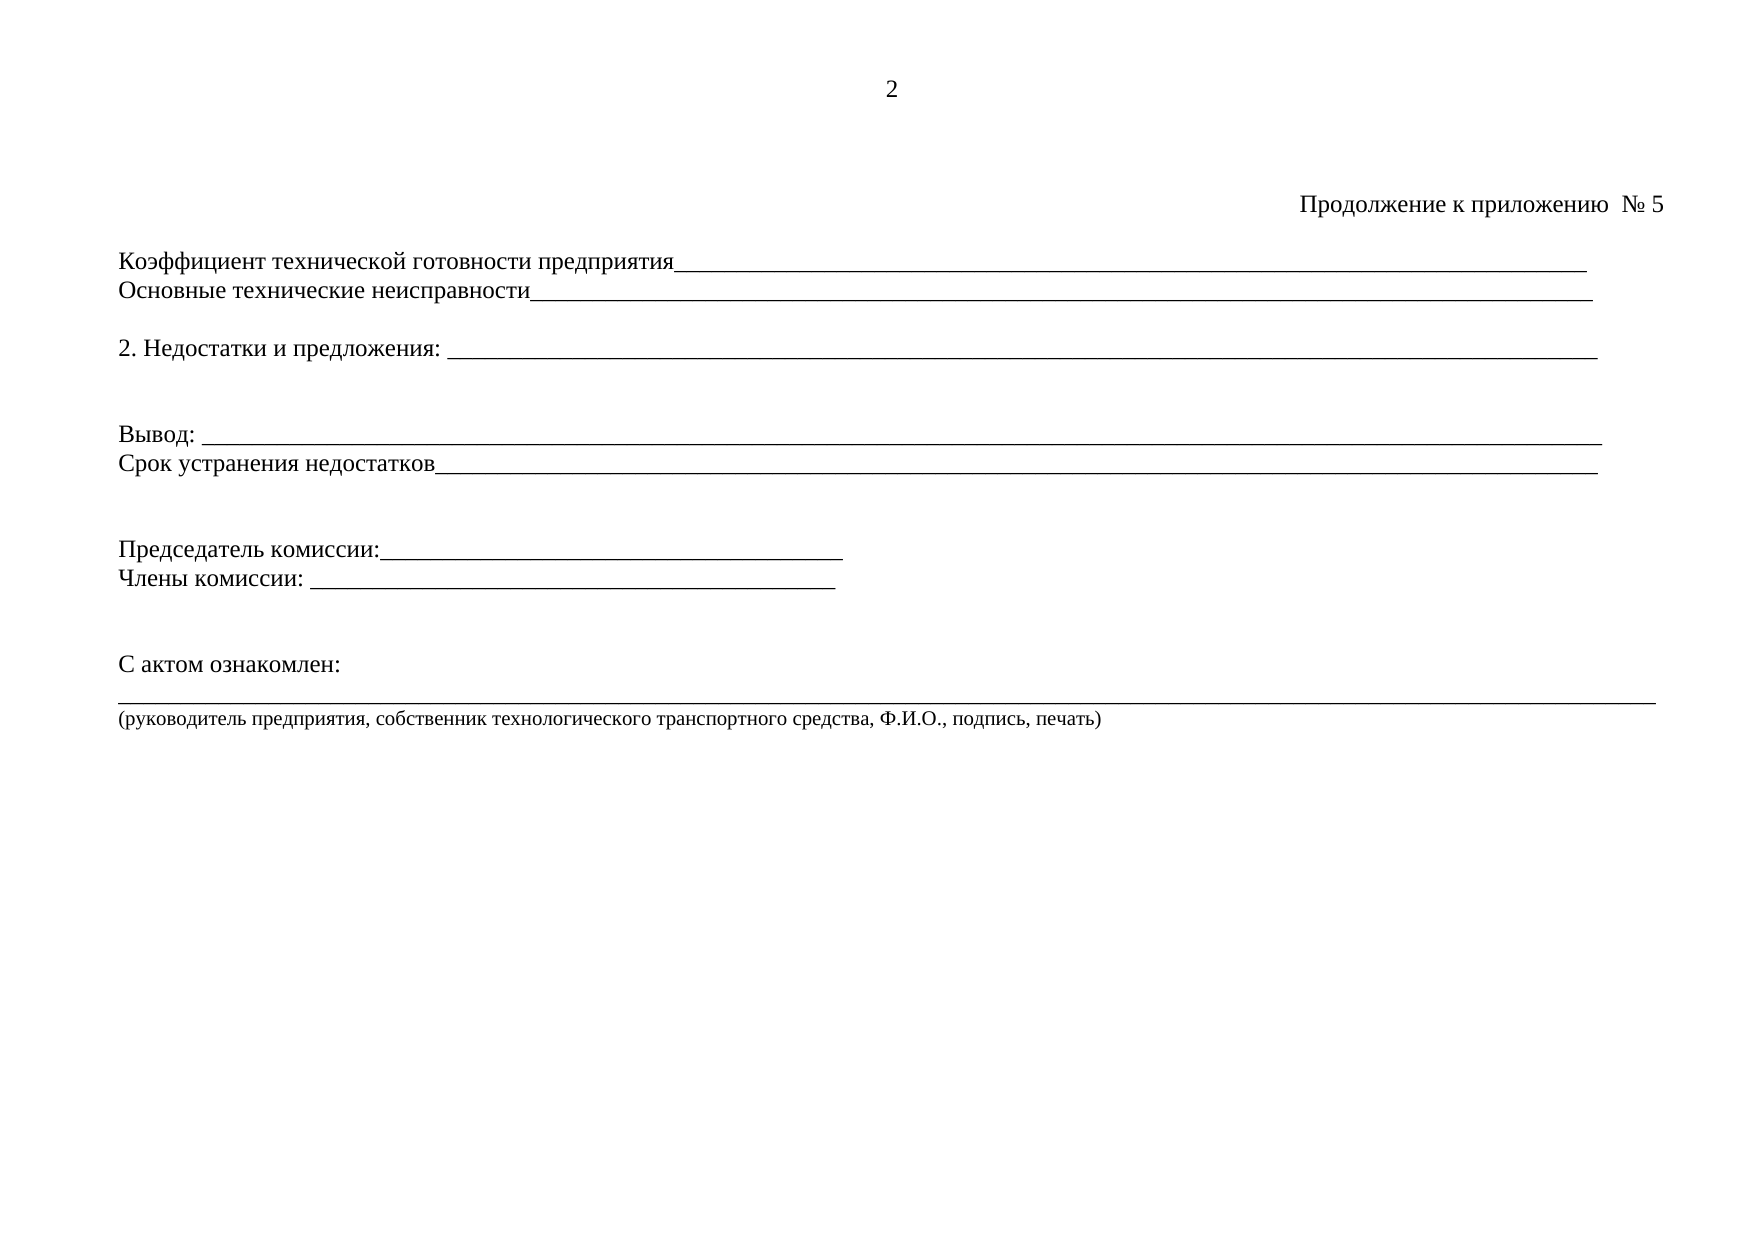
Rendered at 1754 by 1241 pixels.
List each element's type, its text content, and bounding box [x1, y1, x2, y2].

text Коэффициент технической готовности предприятия_________________________________________________________________________ [118, 246, 1665, 275]
text С актом ознакомлен: [118, 649, 1665, 678]
text Продолжение к приложению № 5 [1299, 189, 1665, 218]
text ___________________________________________________________________________________________________________________________ [118, 678, 1665, 706]
text Члены комиссии: __________________________________________ [118, 563, 1665, 591]
text Основные технические неисправности_____________________________________________________________________________________ [118, 275, 1665, 304]
text Вывод: ________________________________________________________________________________________________________________ [118, 419, 1665, 448]
text 2. Недостатки и предложения: ____________________________________________________________________________________________ [118, 333, 1665, 361]
text Председатель комиссии:_____________________________________ [118, 534, 1665, 563]
text (руководитель предприятия, собственник технологического транспортного средства, Ф.И.О., подпись, печать) [118, 706, 1665, 730]
text Срок устранения недостатков_____________________________________________________________________________________________ [118, 448, 1665, 476]
